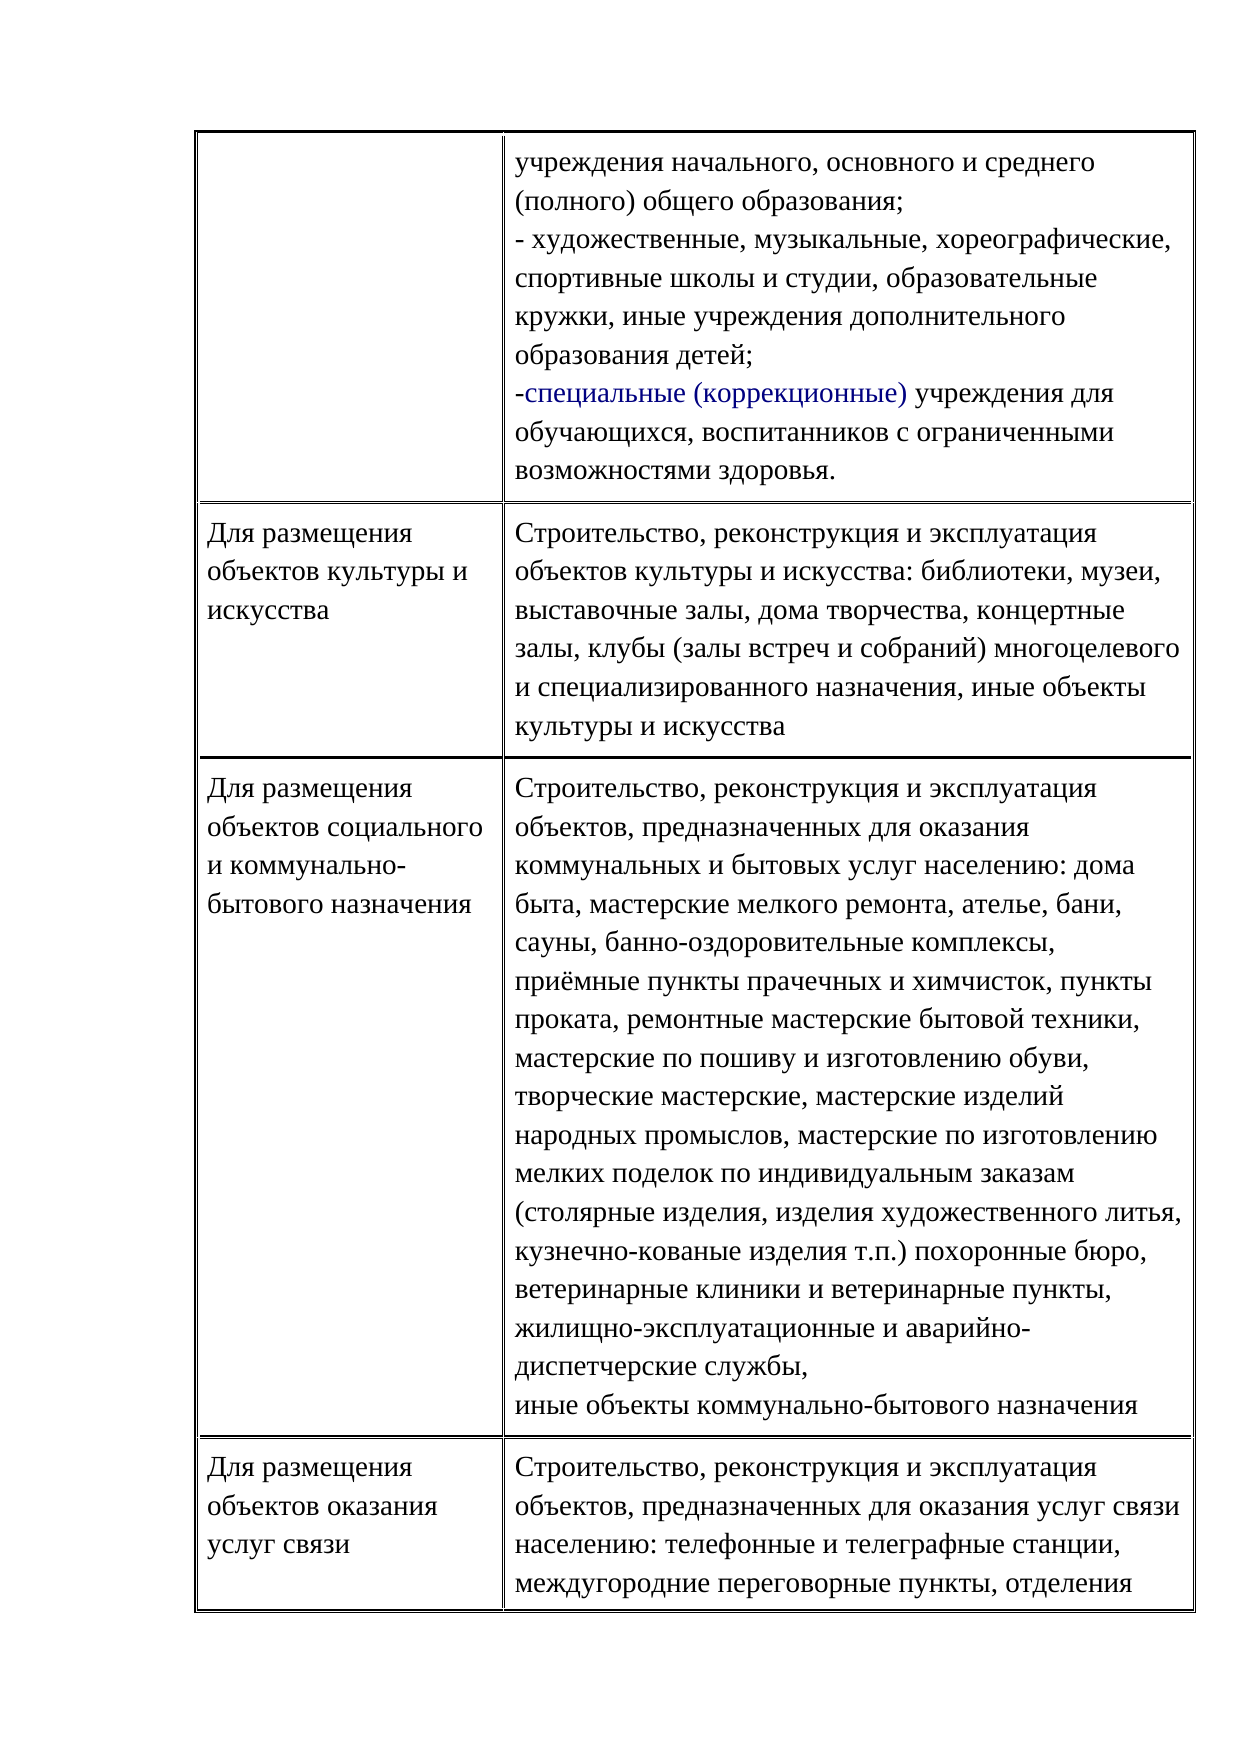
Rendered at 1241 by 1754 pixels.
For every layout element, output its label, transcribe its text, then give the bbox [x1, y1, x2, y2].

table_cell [198, 1435, 504, 1609]
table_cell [504, 133, 1193, 501]
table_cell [198, 133, 504, 501]
table_cell Строительство, реконструкция и эксплуатация объектов, предназначенных для оказания коммунальных и бытовых услуг населению: дома быта, мастерские мелкого ремонта, ателье, бани, сауны, банно-оздоровительные комплексы, приёмные пункты прачечных и химчисток, пункты проката, ремонтные мастерские бытовой техники, мастерские по пошиву и изготовлению обуви, творческие мастерские, мастерские изделий народных промыслов, мастерские по изготовлению мелких поделок по индивидуальным заказам (столярные изделия, изделия художественного литья, кузнечно-кованые изделия т.п.) похоронные бюро, ветеринарные клиники и ветеринарные пункты, жилищно-эксплуатационные и аварийно-диспетчерские службы, иные объекты коммунально-бытового назначения [505, 756, 1193, 1435]
table_cell Для размещения объектов культуры и искусства [196, 501, 504, 756]
table_cell Строительство, реконструкция и эксплуатация объектов культуры и искусства: библиотеки, музеи, выставочные залы, дома творчества, концертные залы, клубы (залы встреч и собраний) многоцелевого и специализированного назначения, иные объекты культуры и искусства [504, 501, 1194, 756]
table_cell Для размещения объектов социального и коммунально-бытового назначения [198, 756, 502, 1435]
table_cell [504, 1435, 1193, 1609]
